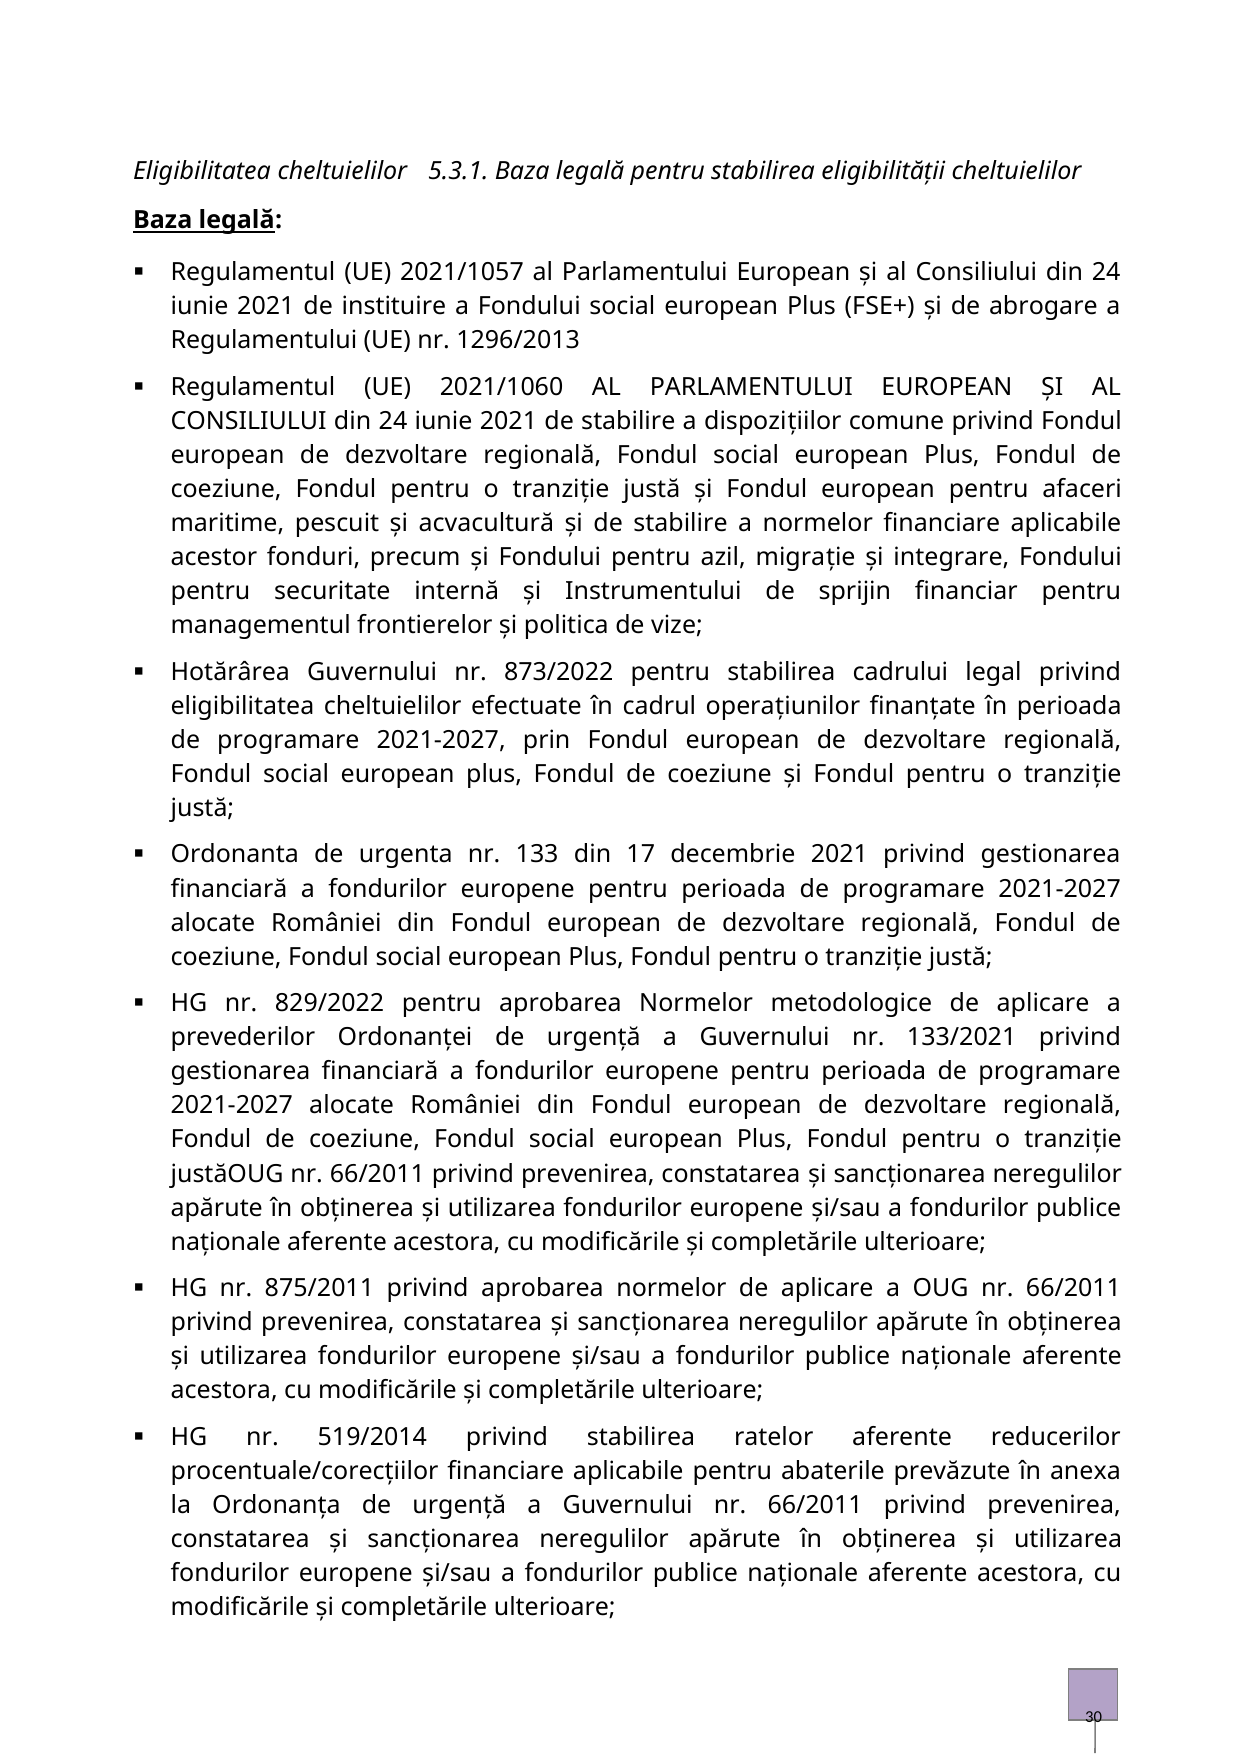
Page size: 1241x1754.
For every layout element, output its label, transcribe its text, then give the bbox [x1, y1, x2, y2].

list HG nr. 875/2011 privind aprobarea normelor de aplicare a OUG nr. 66/2011 privind prevenirea, constatarea și sancționarea neregulilor apărute în obținerea și utilizarea fondurilor europene și/sau a fondurilor publice naționale aferente acestora, cu modificările și completările ulterioare; [133, 1270, 1122, 1406]
list HG nr. 519/2014 privind stabilirea ratelor aferente reducerilor procentuale/corecţiilor financiare aplicabile pentru abaterile prevăzute în anexa la Ordonanţa de urgenţă a Guvernului nr. 66/2011 privind prevenirea, constatarea și sancționarea neregulilor apărute în obținerea și utilizarea fondurilor europene și/sau a fondurilor publice naționale aferente acestora, cu modificările și completările ulterioare; [133, 1419, 1122, 1623]
list Regulamentul (UE) 2021/1060 AL PARLAMENTULUI EUROPEAN ȘI AL CONSILIULUI din 24 iunie 2021 de stabilire a dispozițiilor comune privind Fondul european de dezvoltare regională, Fondul social european Plus, Fondul de coeziune, Fondul pentru o tranziție justă și Fondul european pentru afaceri maritime, pescuit și acvacultură și de stabilire a normelor financiare aplicabile acestor fonduri, precum și Fondului pentru azil, migrație și integrare, Fondului pentru securitate internă și Instrumentului de sprijin financiar pentru managementul frontierelor și politica de vize; [133, 368, 1122, 641]
text Baza legală: [133, 202, 1122, 236]
list Ordonanta de urgenta nr. 133 din 17 decembrie 2021 privind gestionarea financiară a fondurilor europene pentru perioada de programare 2021-2027 alocate României din Fondul european de dezvoltare regională, Fondul de coeziune, Fondul social european Plus, Fondul pentru o tranziție justă; [133, 836, 1122, 972]
list HG nr. 829/2022 pentru aprobarea Normelor metodologice de aplicare a prevederilor Ordonanţei de urgenţă a Guvernului nr. 133/2021 privind gestionarea financiară a fondurilor europene pentru perioada de programare 2021-2027 alocate României din Fondul european de dezvoltare regională, Fondul de coeziune, Fondul social european Plus, Fondul pentru o tranziție justăOUG nr. 66/2011 privind prevenirea, constatarea şi sancţionarea neregulilor apărute în obţinerea şi utilizarea fondurilor europene şi/sau a fondurilor publice naţionale aferente acestora, cu modificările și completările ulterioare; [133, 985, 1122, 1257]
list Regulamentul (UE) 2021/1057 al Parlamentului European și al Consiliului din 24 iunie 2021 de instituire a Fondului social european Plus (FSE+) și de abrogare a Regulamentului (UE) nr. 1296/2013 [133, 254, 1122, 356]
text Eligibilitatea cheltuielilor 5.3.1. Baza legală pentru stabilirea eligibilității cheltuielilor [133, 153, 1122, 187]
list Hotărârea Guvernului nr. 873/2022 pentru stabilirea cadrului legal privind eligibilitatea cheltuielilor efectuate în cadrul operațiunilor finanțate în perioada de programare 2021-2027, prin Fondul european de dezvoltare regională, Fondul social european plus, Fondul de coeziune și Fondul pentru o tranziție justă; [133, 653, 1122, 824]
